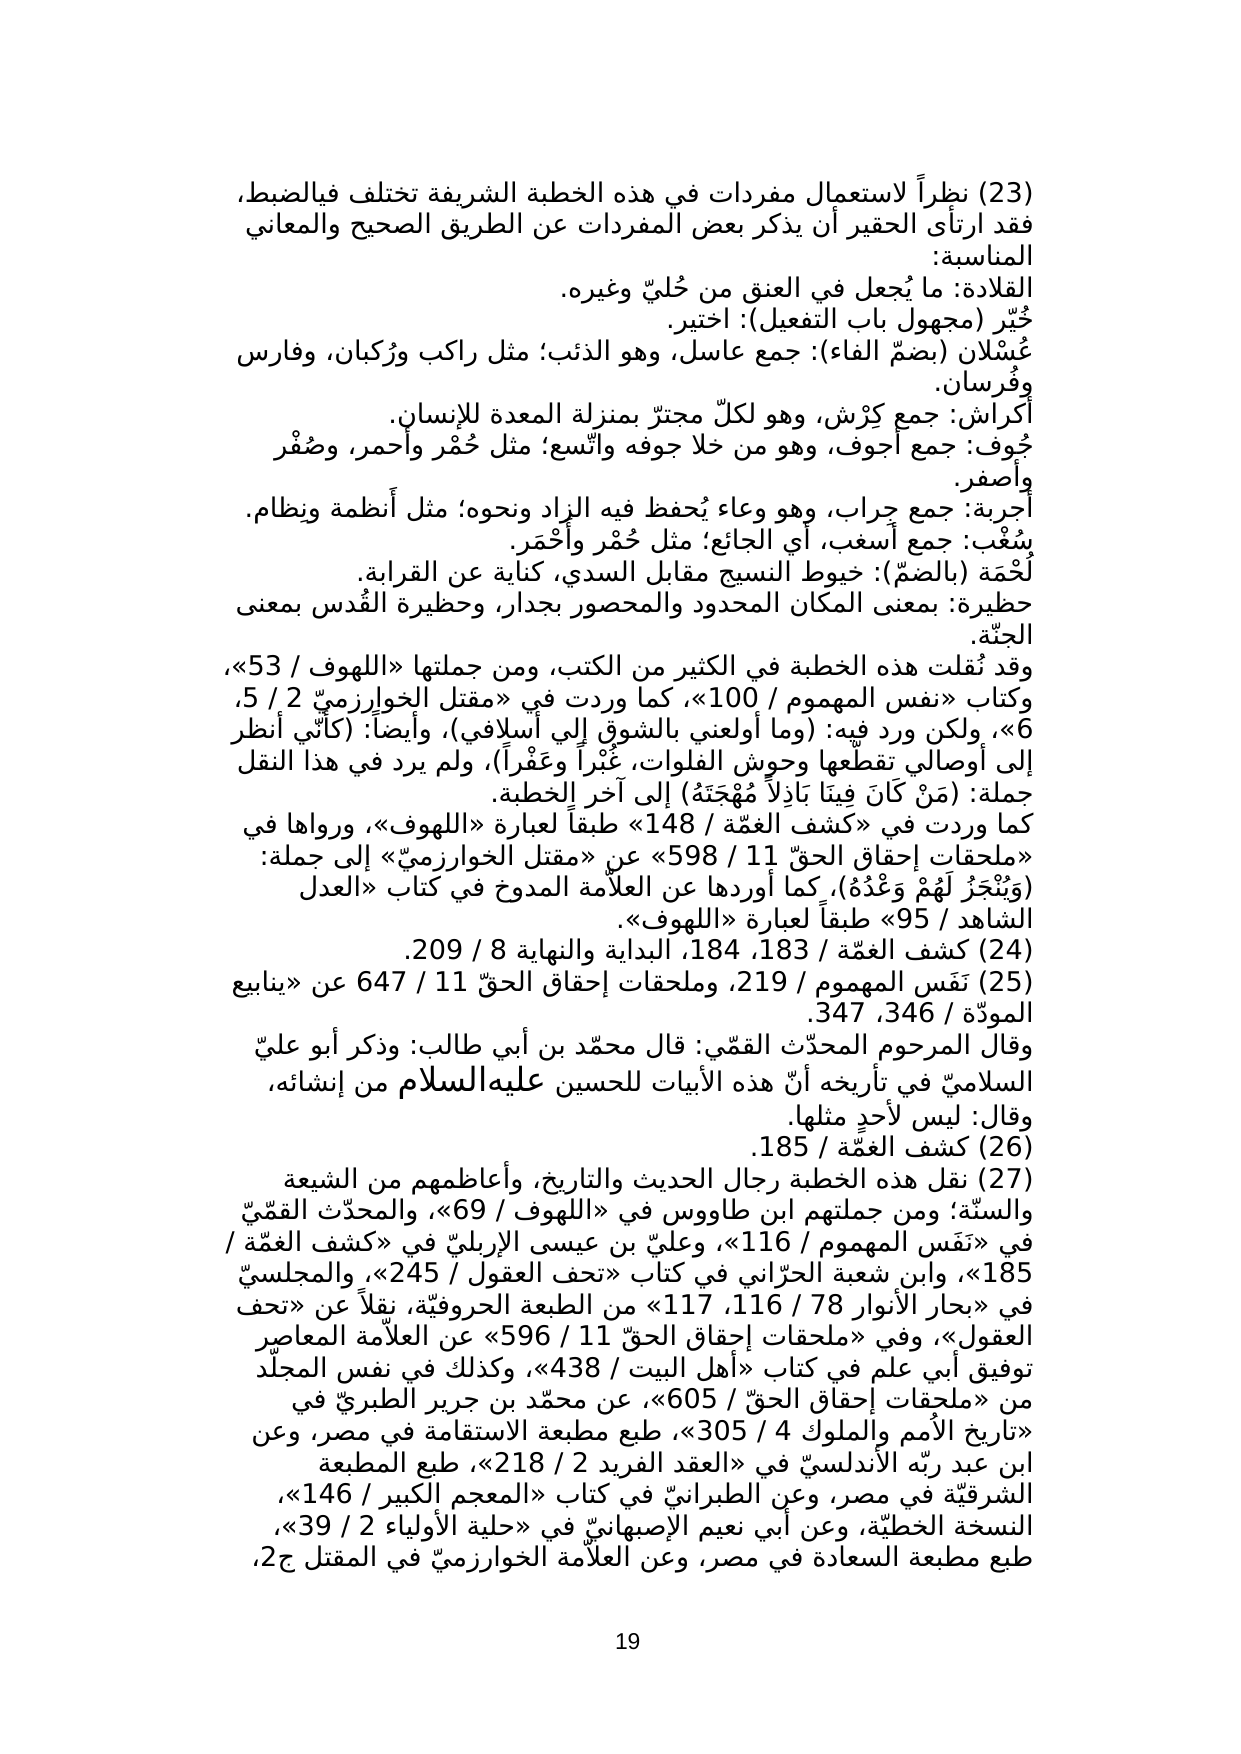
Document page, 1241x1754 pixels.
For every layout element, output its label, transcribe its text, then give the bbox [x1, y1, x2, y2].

text عُسْلان (بضمّ الفاء): جمع عاسل، وهو الذئب؛ مثل راكب ورُكبان، وفارس وفُرسان. [222, 335, 1033, 398]
text أكراش: جمع كِرْش، وهو لكلّ مجترّ بمنزلة المعدة للإنسان. [222, 398, 1033, 430]
text حظيرة: بمعنى المكان المحدود والمحصور بجدار، وحظيرة القُدس بمعنى الجنّة. [222, 587, 1033, 651]
text (25) نَفَس المهموم / 219، وملحقات إحقاق الحقّ 11 / 647 عن «ينابيع المودّة / 346، 347. [222, 966, 1033, 1029]
text جُوف: جمع أجوف، وهو من خلا جوفه واتّسع؛ مثل حُمْر وأحمر، وصُفْر وأصفر. [222, 430, 1033, 493]
text كما وردت في «كشف الغمّة / 148» طبقاً لعبارة «اللهوف»، ورواها في «ملحقات إحقاق الحقّ 11 / 598» عن «مقتل الخوارزميّ» إلى جملة: (وَيُنْجَزُ لَهُمْ وَعْدُهُ)، كما أوردها عن العلاّمة المدوخ في كتاب «العدل الشاهد / 95» طبقاً لعبارة «اللهوف». [222, 808, 1033, 935]
text أجربة: جمع جِراب، وهو وعاء يُحفظ فيه الزاد ونحوه؛ مثل أَنظمة ونِظام. [222, 493, 1033, 524]
text وقد نُقلت هذه الخطبة في الكثير من الكتب، ومن جملتها «اللهوف / 53»، وكتاب «نفس المهموم / 100»، كما وردت في «مقتل الخوارزميّ 2 / 5، 6»، ولكن ورد فيه: (وما أولعني بالشوق إلي أسلافي)، وأيضاً: (كأنّي أنظر إلى أوصالي تقطّعها وحوش الفلوات، غُبْراً وعَفْراً)، ولم يرد في هذا النقل جملة: (مَنْ كَانَ فِينَا بَاذِلاً مُهْجَتَهُ) إلى آخر الخطبة. [222, 651, 1033, 808]
text القلادة: ما يُجعل في العنق من حُليّ وغيره. [222, 272, 1033, 303]
text لُحْمَة (بالضمّ): خيوط النسيج مقابل السدي، كناية عن القرابة. [222, 556, 1033, 587]
text (23) نظراً لاستعمال مفردات في هذه الخطبة الشريفة تختلف فيالضبط، فقد ارتأى الحقير أن يذكر بعض المفردات عن الطريق الصحيح والمعاني المناسبة: [222, 177, 1033, 272]
text (26) كشف الغمّة / 185. [222, 1131, 1033, 1163]
text وقال المرحوم المحدّث القمّي: قال محمّد بن أبي طالب: وذكر أبو عليّ السلاميّ في تأريخه أنّ هذه الأبيات للحسين عليه‌السلام من إنشائه، وقال: ليس لأحدٍ مثلها. [222, 1029, 1033, 1131]
text (24) كشف الغمّة / 183، 184، البداية والنهاية 8 / 209. [222, 935, 1033, 966]
text خُيّر (مجهول باب التفعيل): اختير. [222, 303, 1033, 335]
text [222, 1163, 1033, 1573]
text سُغْب: جمع أسغب، أي الجائع؛ مثل حُمْر وأَحْمَر. [222, 524, 1033, 556]
